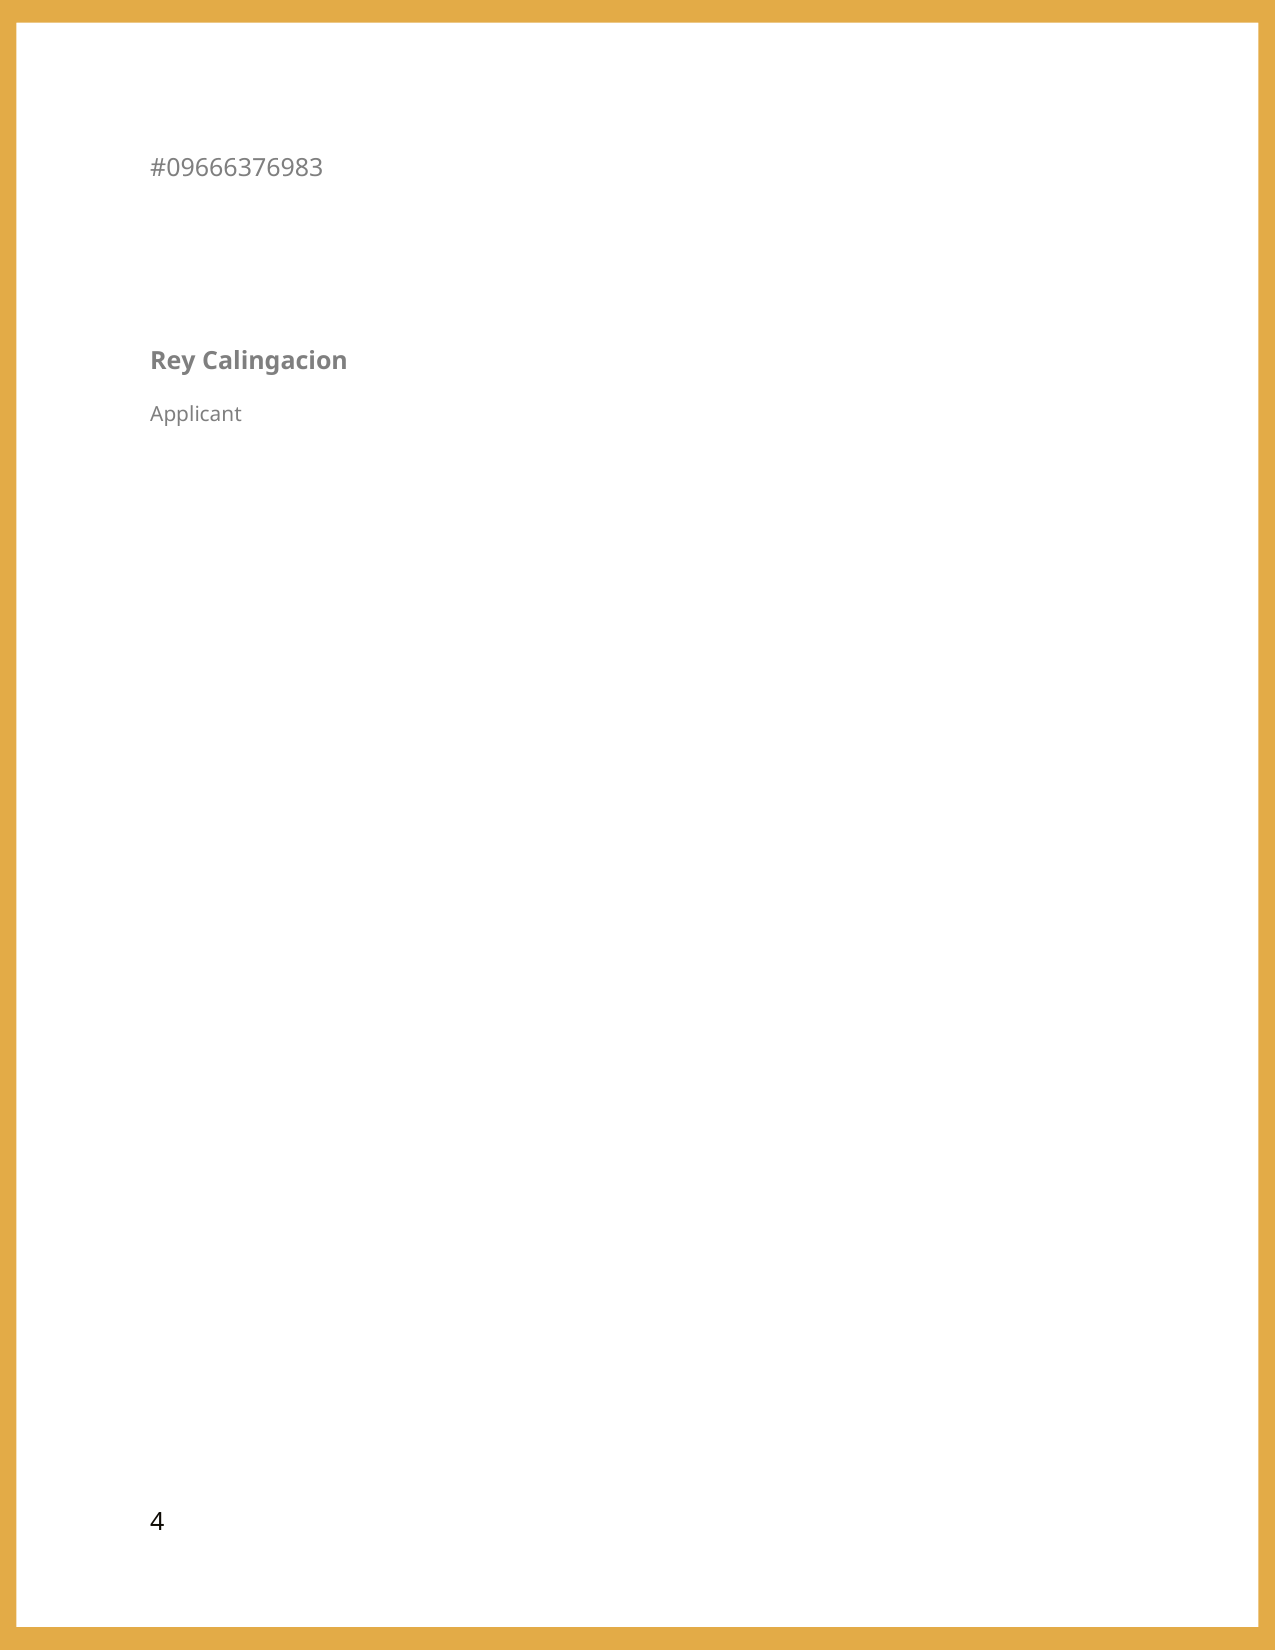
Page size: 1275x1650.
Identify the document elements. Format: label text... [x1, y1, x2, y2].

text #09666376983 [150, 150, 1125, 184]
list Applicant [150, 399, 1125, 428]
list Rey Calingacion [150, 342, 1125, 376]
